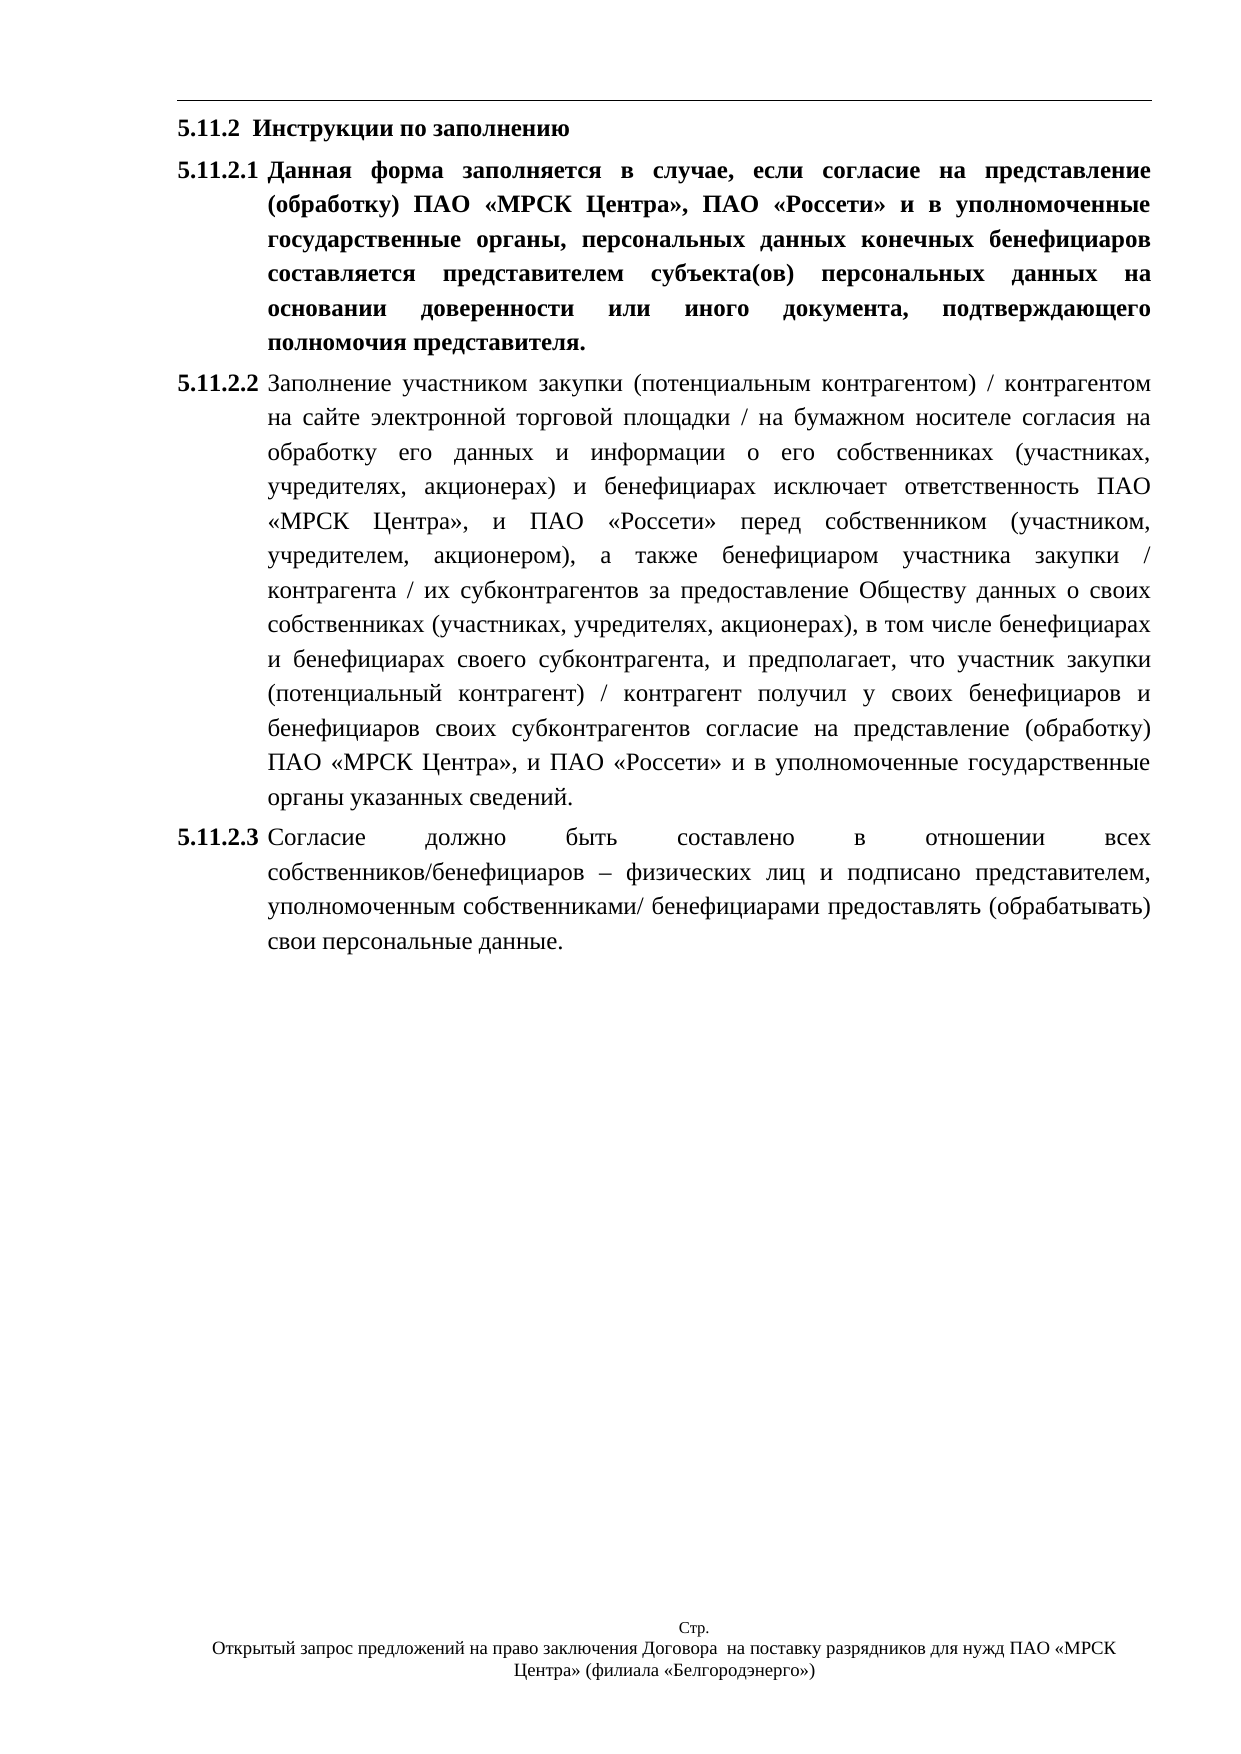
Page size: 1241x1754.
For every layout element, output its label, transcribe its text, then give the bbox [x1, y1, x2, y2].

list Заполнение участником закупки (потенциальным контрагентом) / контрагентом на сайте электронной торговой площадки / на бумажном носителе согласия на обработку его данных и информации о его собственниках (участниках, учредителях, акционерах) и бенефициарах исключает ответственность ПАО «МРСК Центра», и ПАО «Россети» перед собственником (участником, учредителем, акционером), а также бенефициаром участника закупки / контрагента / их субконтрагентов за предоставление Обществу данных о своих собственниках (участниках, учредителях, акционерах), в том числе бенефициарах и бенефициарах своего субконтрагента, и предполагает, что участник закупки (потенциальный контрагент) / контрагент получил у своих бенефициаров и бенефициаров своих субконтрагентов согласие на представление (обработку) ПАО «МРСК Центра», и ПАО «Россети» и в уполномоченные государственные органы указанных сведений. [177, 368, 1152, 810]
list Данная форма заполняется в случае, если согласие на представление (обработку) ПАО «МРСК Центра», ПАО «Россети» и в уполномоченные государственные органы, персональных данных конечных бенефициаров составляется представителем субъекта(ов) персональных данных на основании доверенности или иного документа, подтверждающего полномочия представителя. [177, 155, 1152, 356]
subtitle Инструкции по заполнению [177, 113, 1152, 142]
list Согласие должно быть составлено в отношении всех собственников/бенефициаров – физических лиц и подписано представителем, уполномоченным собственниками/ бенефициарами предоставлять (обрабатывать) свои персональные данные. [177, 822, 1152, 954]
